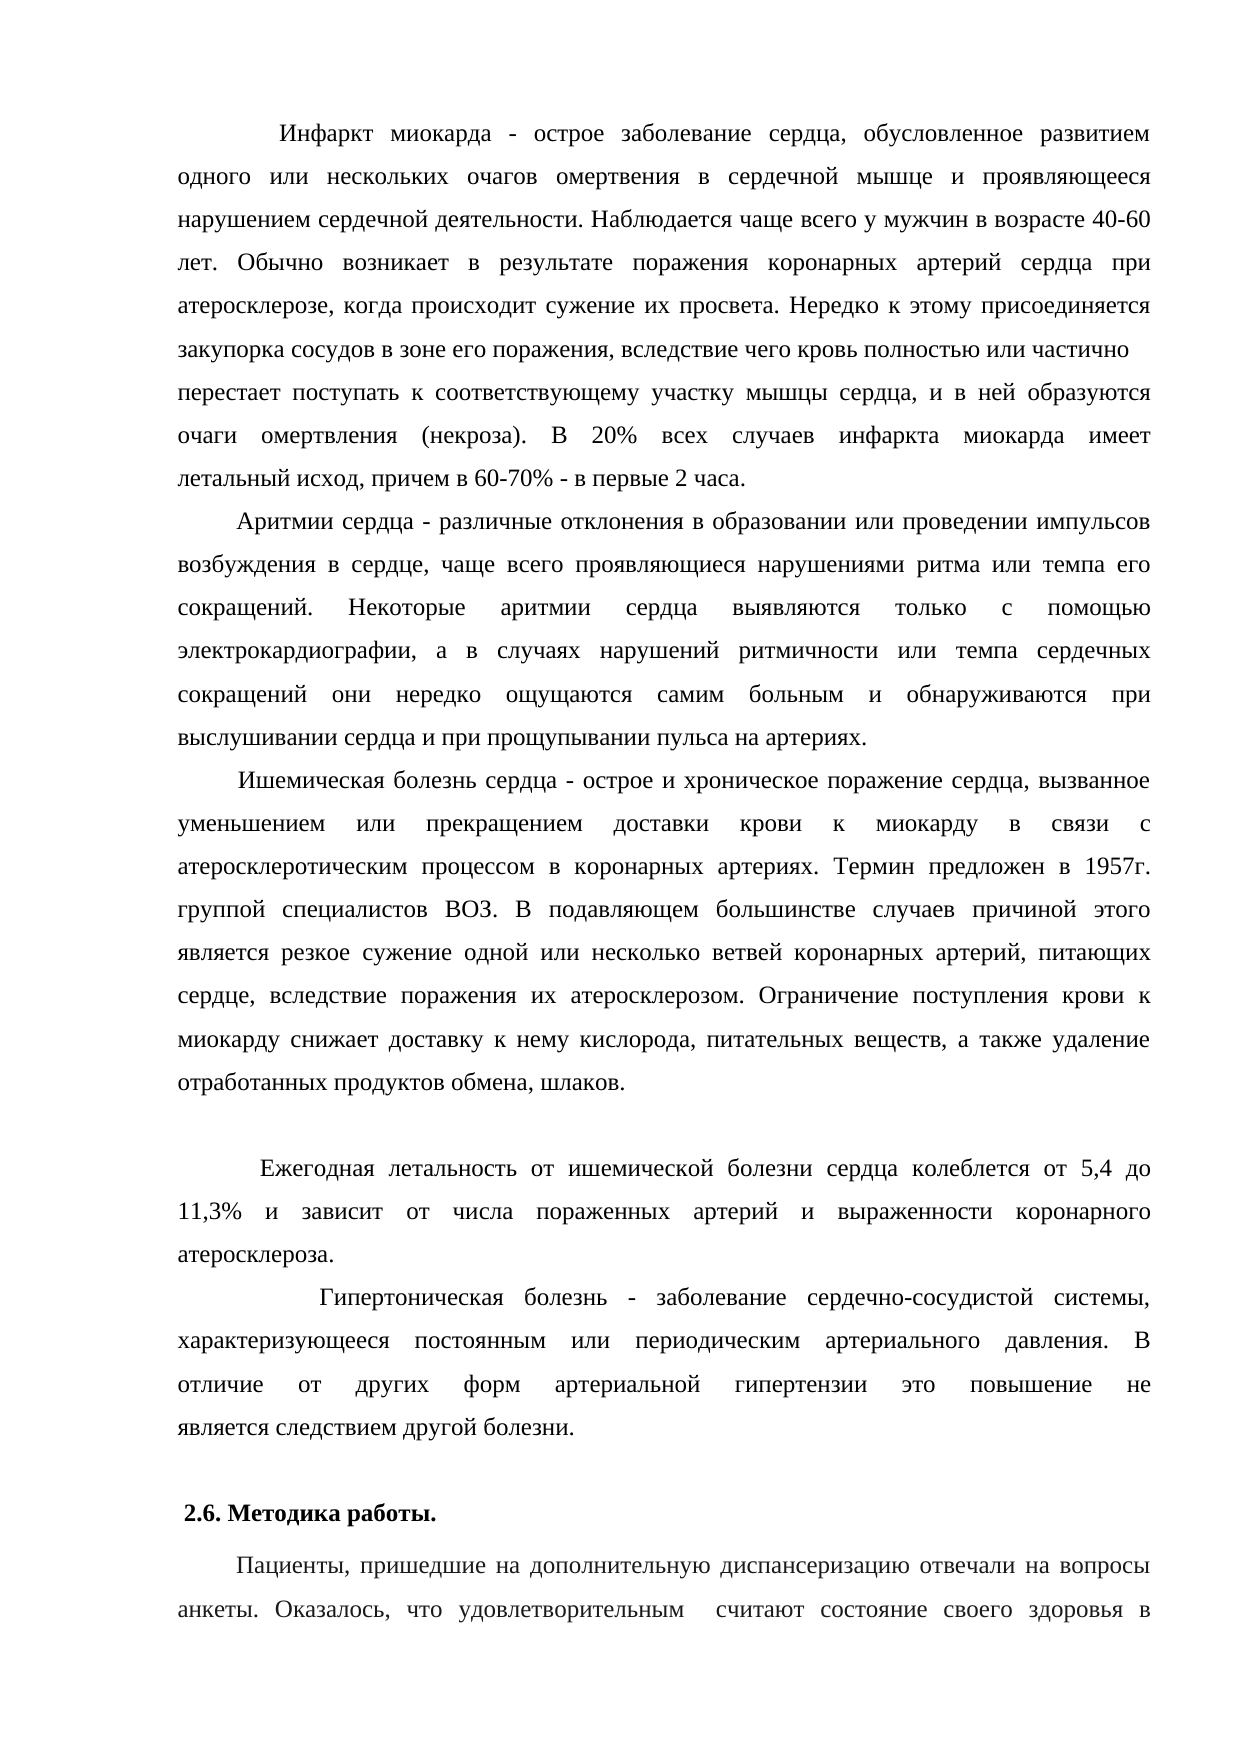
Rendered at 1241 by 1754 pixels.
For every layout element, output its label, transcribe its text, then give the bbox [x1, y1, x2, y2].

text Аритмии сердца - различные отклонения в образовании или проведении импульсов возбуждения в сердце, чаще всего проявляющиеся нарушениями ритма или темпа его сокращений. Некоторые аритмии сердца выявляются только с помощью электрокардиографии, а в случаях нарушений ритмичности или темпа сердечных сокращений они нередко ощущаются самим больным и обнаруживаются при выслушивании сердца и при прощупывании пульса на артериях. [177, 506, 1152, 751]
text 2.6. Методика работы. [177, 1498, 1152, 1527]
text Ежегодная летальность от ишемической болезни сердца колеблется от 5,4 до 11,3% и зависит от числа пораженных артерий и выраженности коронарного атеросклероза. [177, 1153, 1152, 1268]
text Ишемическая болезнь сердца - острое и хроническое поражение сердца, вызванное уменьшением или прекращением доставки крови к миокарду в связи с атеросклеротическим процессом в коронарных артериях. Термин предложен в 1957г. группой специалистов ВОЗ. В подавляющем большинстве случаев причиной этого является резкое сужение одной или несколько ветвей коронарных артерий, питающих сердце, вследствие поражения их атеросклерозом. Ограничение поступления крови к миокарду снижает доставку к нему кислорода, питательных веществ, а также удаление отработанных продуктов обмена, шлаков. [177, 765, 1152, 1096]
text Инфаркт миокарда - острое заболевание сердца, обусловленное развитием одного или нескольких очагов омертвения в сердечной мышце и проявляющееся нарушением сердечной деятельности. Наблюдается чаще всего у мужчин в возрасте 40-60 лет. Обычно возникает в результате поражения коронарных артерий сердца при атеросклерозе, когда происходит сужение их просвета. Нередко к этому присоединяется закупорка сосудов в зоне его поражения, вследствие чего кровь полностью или частично [177, 118, 1152, 362]
text перестает поступать к соответствующему участку мышцы сердца, и в ней образуются очаги омертвления (некроза). В 20% всех случаев инфаркта миокарда имеет летальный исход, причем в 60-70% - в первые 2 часа. [177, 377, 1152, 492]
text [177, 1551, 1152, 1622]
text Гипертоническая болезнь - заболевание сердечно-сосудистой системы, характеризующееся постоянным или периодическим артериального давления. В отличие от других форм артериальной гипертензии это повышение не является следствием другой болезни. [177, 1282, 1152, 1441]
